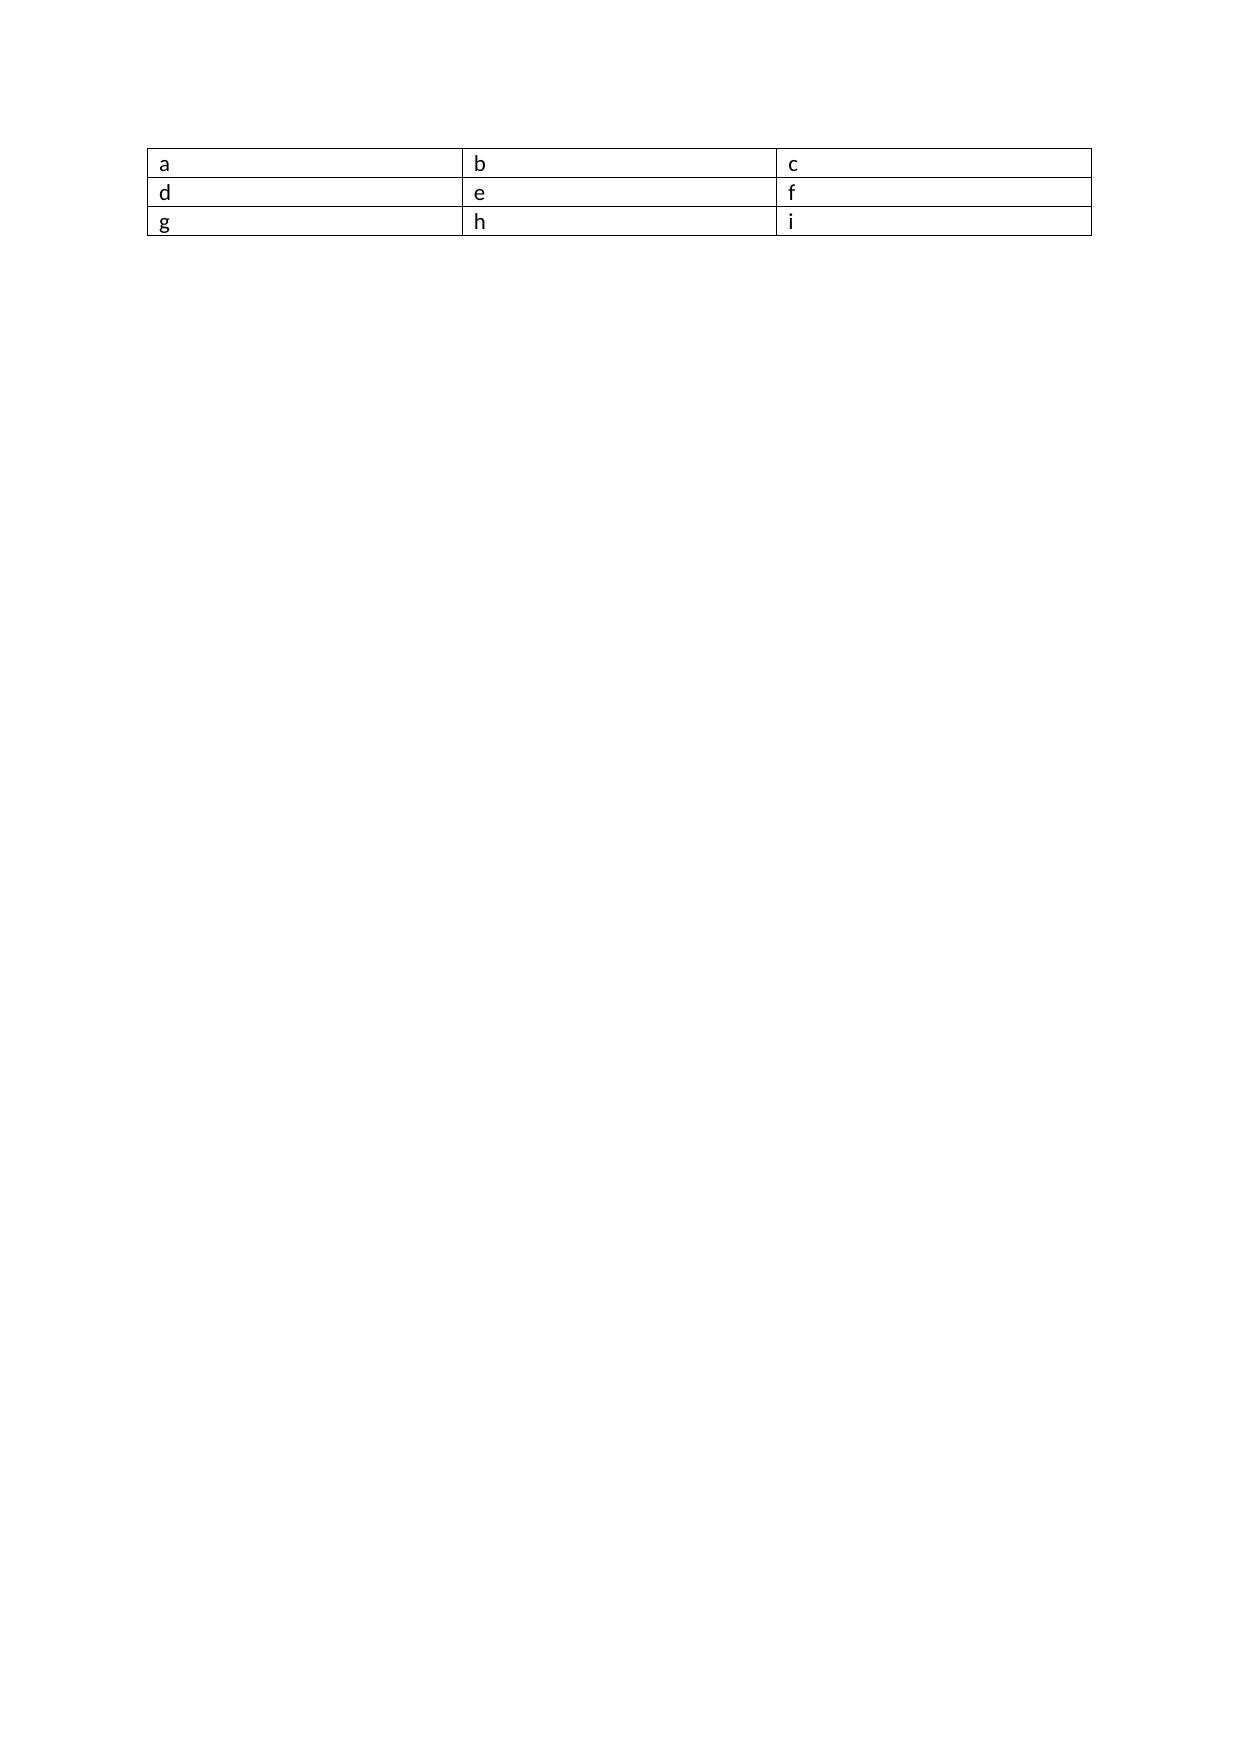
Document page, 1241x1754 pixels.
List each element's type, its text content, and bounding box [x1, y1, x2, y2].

table_header b [463, 149, 776, 177]
table_cell e [463, 178, 776, 206]
table_cell d [148, 178, 462, 206]
table_header a [148, 149, 462, 177]
table_cell g [148, 207, 462, 235]
table_cell f [777, 178, 1091, 206]
table_header c [777, 149, 1091, 177]
table_cell i [777, 207, 1091, 235]
table_cell h [463, 207, 776, 235]
